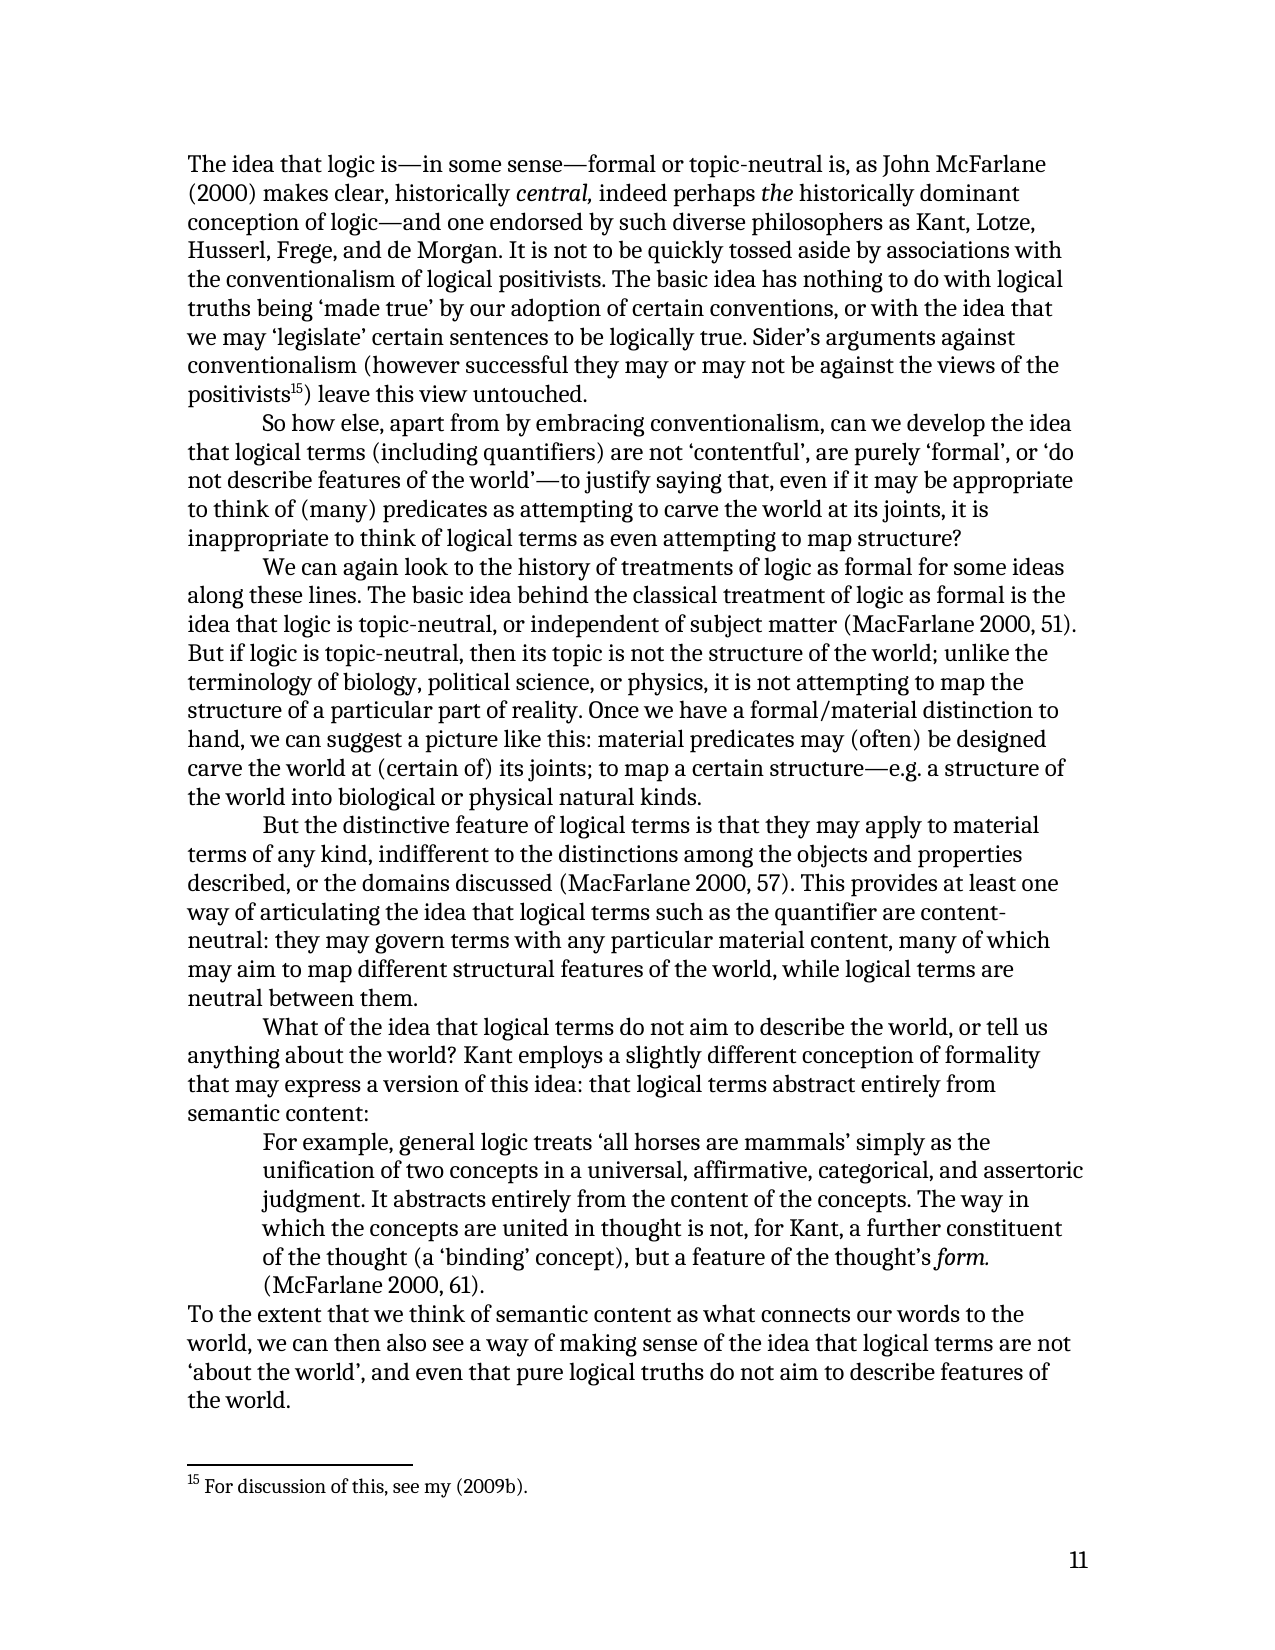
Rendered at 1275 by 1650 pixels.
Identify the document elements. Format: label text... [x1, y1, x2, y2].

text To the extent that we think of semantic content as what connects our words to the world, we can then also see a way of making sense of the idea that logical terms are not ‘about the world’, and even that pure logical truths do not aim to describe features of the world. [187, 1300, 1087, 1415]
text The idea that logic is—in some sense—formal or topic-neutral is, as John McFarlane (2000) makes clear, historically central, indeed perhaps the historically dominant conception of logic—and one endorsed by such diverse philosophers as Kant, Lotze, Husserl, Frege, and de Morgan. It is not to be quickly tossed aside by associations with the conventionalism of logical positivists. The basic idea has nothing to do with logical truths being ‘made true’ by our adoption of certain conventions, or with the idea that we may ‘legislate’ certain sentences to be logically true. Sider’s arguments against conventionalism (however successful they may or may not be against the views of the positivists) leave this view untouched. [187, 150, 1087, 409]
text For example, general logic treats ‘all horses are mammals’ simply as the unification of two concepts in a universal, affirmative, categorical, and assertoric judgment. It abstracts entirely from the content of the concepts. The way in which the concepts are united in thought is not, for Kant, a further constituent of the thought (a ‘binding’ concept), but a feature of the thought’s form. (McFarlane 2000, 61). [262, 1127, 1087, 1300]
text So how else, apart from by embracing conventionalism, can we develop the idea that logical terms (including quantifiers) are not ‘contentful’, are purely ‘formal’, or ‘do not describe features of the world’—to justify saying that, even if it may be appropriate to think of (many) predicates as attempting to carve the world at its joints, it is inappropriate to think of logical terms as even attempting to map structure? [187, 409, 1087, 552]
text But the distinctive feature of logical terms is that they may apply to material terms of any kind, indifferent to the distinctions among the objects and properties described, or the domains discussed (MacFarlane 2000, 57). This provides at least one way of articulating the idea that logical terms such as the quantifier are content-neutral: they may govern terms with any particular material content, many of which may aim to map different structural features of the world, while logical terms are neutral between them. [187, 811, 1087, 1012]
text What of the idea that logical terms do not aim to describe the world, or tell us anything about the world? Kant employs a slightly different conception of formality that may express a version of this idea: that logical terms abstract entirely from semantic content: [187, 1012, 1087, 1127]
text We can again look to the history of treatments of logic as formal for some ideas along these lines. The basic idea behind the classical treatment of logic as formal is the idea that logic is topic-neutral, or independent of subject matter (MacFarlane 2000, 51). But if logic is topic-neutral, then its topic is not the structure of the world; unlike the terminology of biology, political science, or physics, it is not attempting to map the structure of a particular part of reality. Once we have a formal/material distinction to hand, we can suggest a picture like this: material predicates may (often) be designed carve the world at (certain of) its joints; to map a certain structure—e.g. a structure of the world into biological or physical natural kinds. [187, 552, 1087, 811]
